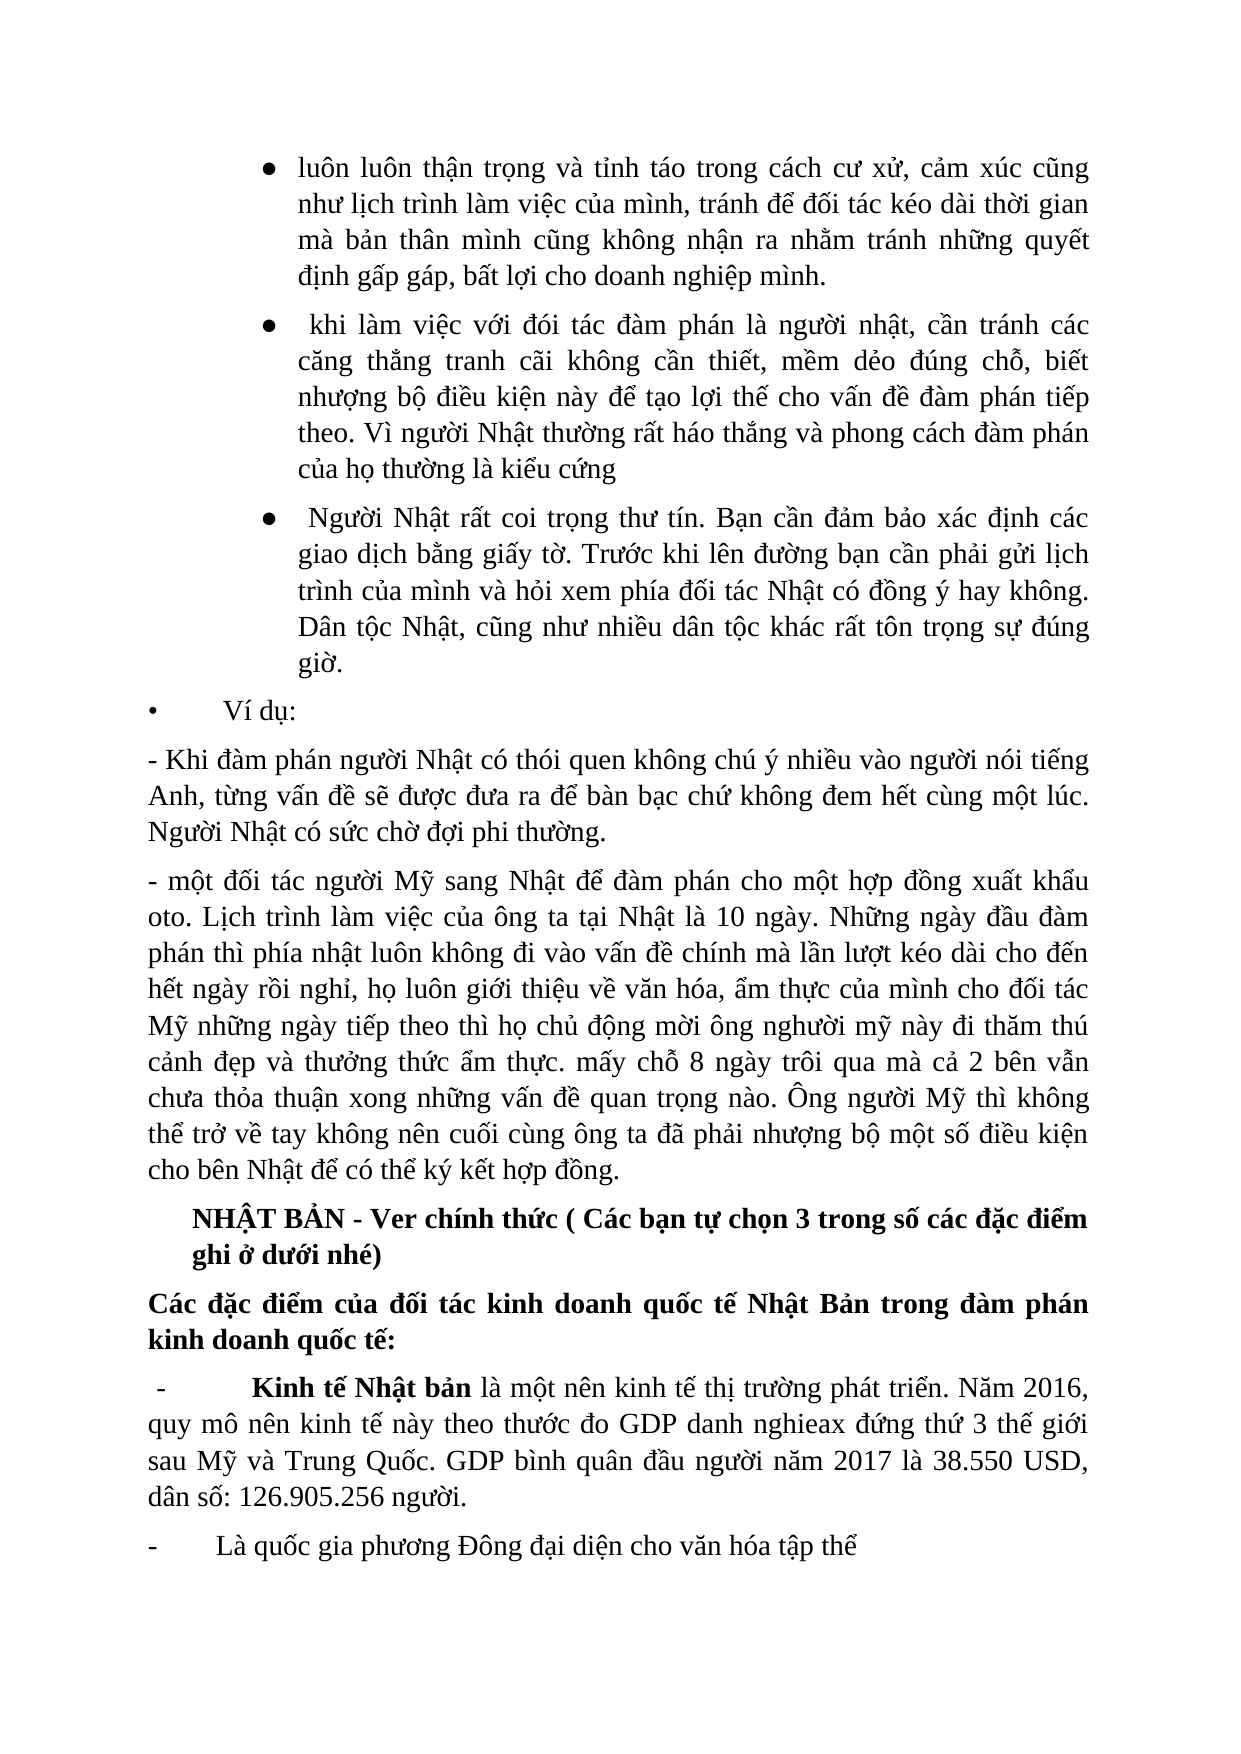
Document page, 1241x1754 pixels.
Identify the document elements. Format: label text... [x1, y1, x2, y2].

text - Là quốc gia phương Đông đại diện cho văn hóa tập thể [148, 1528, 1090, 1561]
text NHẬT BẢN - Ver chính thức ( Các bạn tự chọn 3 trong số các đặc điểm ghi ở dưới nhé) [192, 1201, 1090, 1271]
list khi làm việc với đói tác đàm phán là người nhật, cần tránh các căng thẳng tranh cãi không cần thiết, mềm dẻo đúng chỗ, biết nhượng bộ điều kiện này để tạo lợi thế cho vấn đề đàm phán tiếp theo. Vì người Nhật thường rất háo thắng và phong cách đàm phán của họ thường là kiểu cứng [260, 307, 1090, 485]
text - một đối tác người Mỹ sang Nhật để đàm phán cho một hợp đồng xuất khẩu oto. Lịch trình làm việc của ông ta tại Nhật là 10 ngày. Những ngày đầu đàm phán thì phía nhật luôn không đi vào vấn đề chính mà lần lượt kéo dài cho đến hết ngày rồi nghỉ, họ luôn giới thiệu về văn hóa, ẩm thực của mình cho đối tác Mỹ những ngày tiếp theo thì họ chủ động mời ông nghười mỹ này đi thăm thú cảnh đẹp và thưởng thức ẩm thực. mấy chỗ 8 ngày trôi qua mà cả 2 bên vẫn chưa thỏa thuận xong những vấn đề quan trọng nào. Ông người Mỹ thì không thể trở về tay không nên cuối cùng ông ta đã phải nhượng bộ một số điều kiện cho bên Nhật để có thể ký kết hợp đồng. [148, 863, 1090, 1186]
list Người Nhật rất coi trọng thư tín. Bạn cần đảm bảo xác định các giao dịch bằng giấy tờ. Trước khi lên đường bạn cần phải gửi lịch trình của mình và hỏi xem phía đối tác Nhật có đồng ý hay không. Dân tộc Nhật, cũng như nhiều dân tộc khác rất tôn trọng sự đúng giờ. [260, 500, 1090, 678]
list luôn luôn thận trọng và tỉnh táo trong cách cư xử, cảm xúc cũng như lịch trình làm việc của mình, tránh để đối tác kéo dài thời gian mà bản thân mình cũng không nhận ra nhằm tránh những quyết định gấp gáp, bất lợi cho doanh nghiệp mình. [260, 150, 1090, 292]
text Các đặc điểm của đối tác kinh doanh quốc tế Nhật Bản trong đàm phán kinh doanh quốc tế: [148, 1286, 1090, 1355]
text • Ví dụ: [148, 693, 1090, 727]
text - Kinh tế Nhật bản là một nên kinh tế thị trường phát triển. Năm 2016, quy mô nên kinh tế này theo thước đo GDP danh nghieax đứng thứ 3 thế giới sau Mỹ và Trung Quốc. GDP bình quân đầu người năm 2017 là 38.550 USD, dân số: 126.905.256 người. [148, 1371, 1090, 1512]
text - Khi đàm phán người Nhật có thói quen không chú ý nhiều vào người nói tiếng Anh, từng vấn đề sẽ được đưa ra để bàn bạc chứ không đem hết cùng một lúc. Người Nhật có sức chờ đợi phi thường. [148, 742, 1090, 848]
